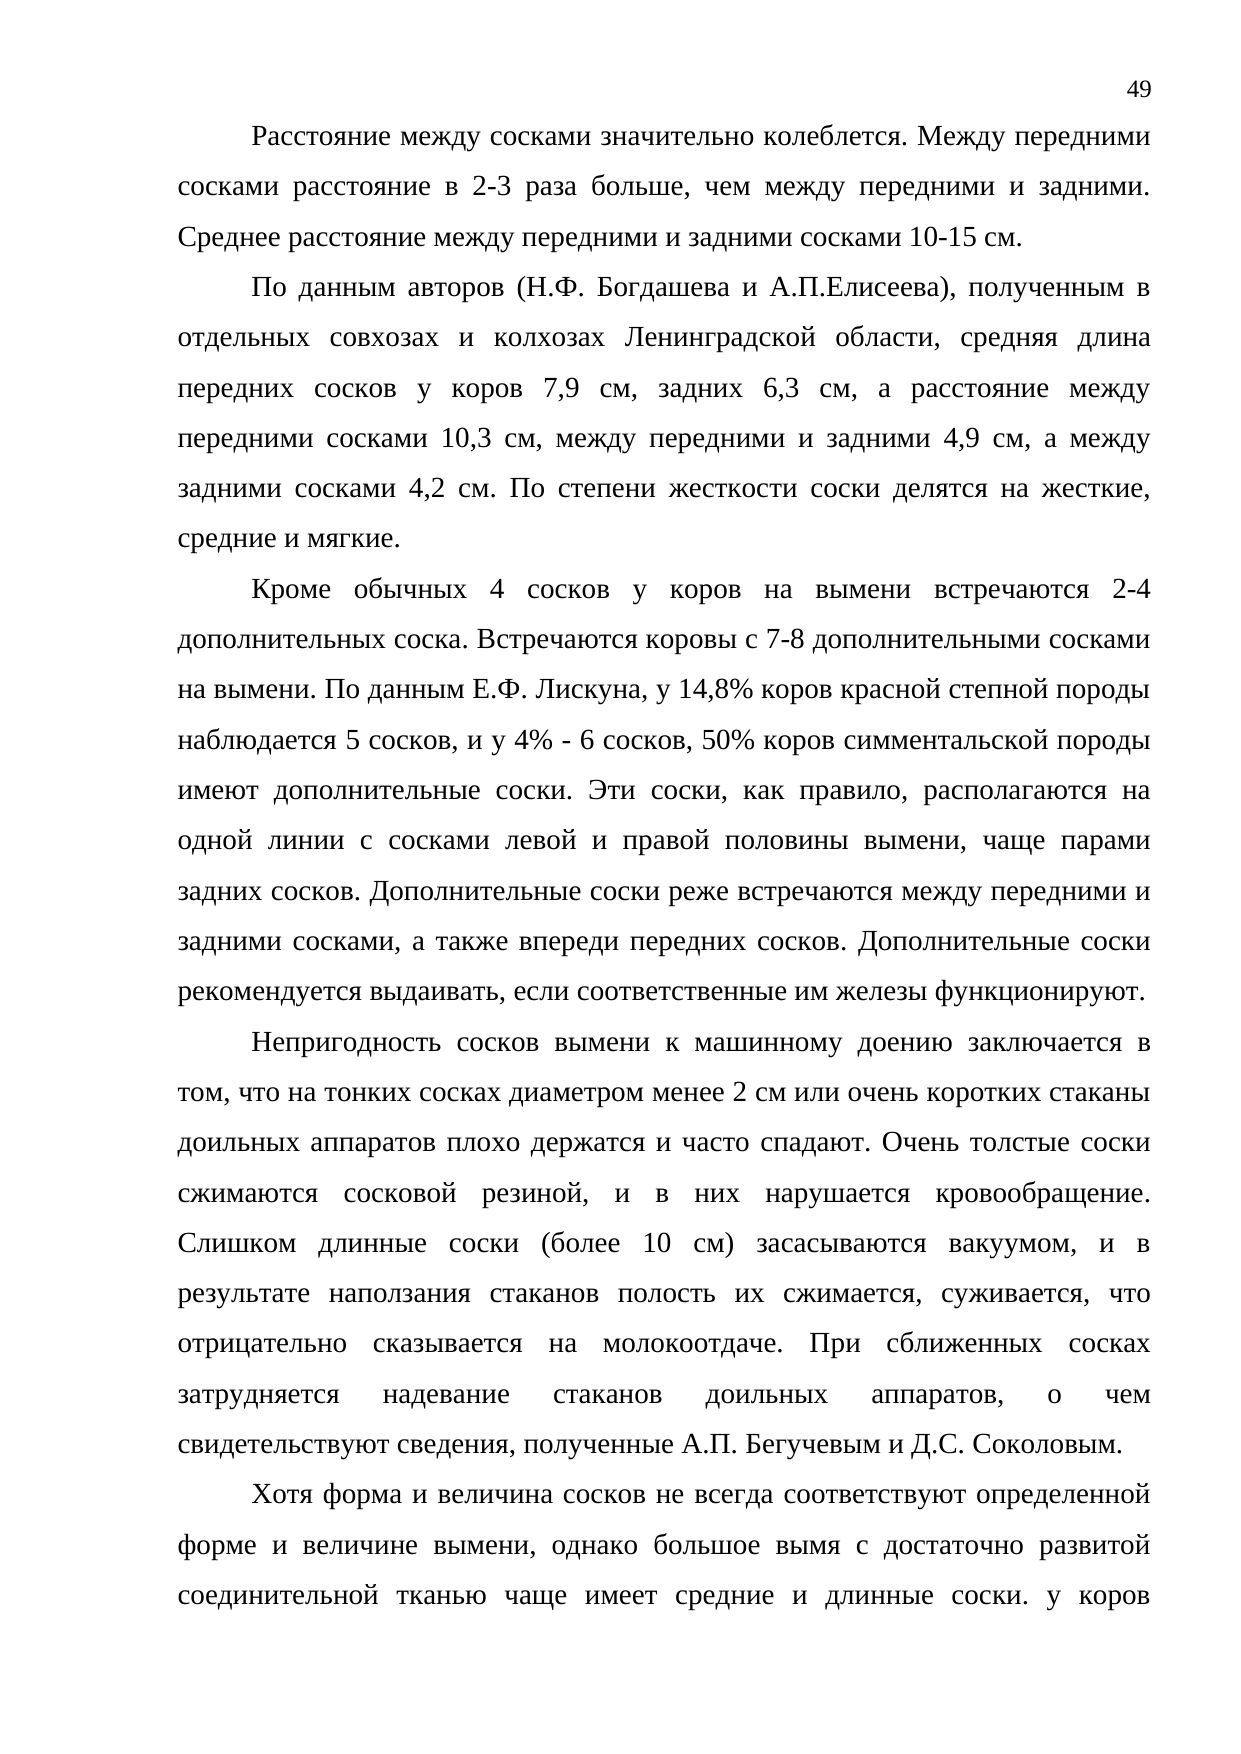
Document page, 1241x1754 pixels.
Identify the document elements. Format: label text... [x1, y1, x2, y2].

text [177, 1477, 1152, 1611]
text Кроме обычных 4 сосков у коров на вымени встречаются 2-4 дополнительных соска. Встречаются коровы с 7-8 дополнительными сосками на вымени. По данным Е.Ф. Лискуна, у 14,8% коров красной степной породы наблюдается 5 сосков, и у 4% - 6 сосков, 50% коров симментальской породы имеют дополнительные соски. Эти соски, как правило, располагаются на одной линии с сосками левой и правой половины вымени, чаще парами задних сосков. Дополнительные соски реже встречаются между передними и задними сосками, а также впереди передних сосков. Дополнительные соски рекомендуется выдаивать, если соответственные им железы функционируют. [177, 571, 1152, 1007]
text Расстояние между сосками значительно колеблется. Между передними сосками расстояние в 2-3 раза больше, чем между передними и задними. Среднее расстояние между передними и задними сосками 10-15 см. [177, 118, 1152, 252]
text По данным авторов (Н.Ф. Богдашева и А.П.Елисеева), полученным в отдельных совхозах и колхозах Ленинградской области, средняя длина передних сосков у коров 7,9 см, задних 6,3 см, а расстояние между передними сосками 10,3 см, между передними и задними 4,9 см, а между задними сосками 4,2 см. По степени жесткости соски делятся на жесткие, средние и мягкие. [177, 269, 1152, 554]
text Непригодность сосков вымени к машинному доению заключается в том, что на тонких сосках диаметром менее или очень коротких стаканы доильных аппаратов плохо держатся и часто спадают. Очень толстые соски сжимаются сосковой резиной, и в них нарушается кровообращение. Слишком длинные соски (более ) засасываются вакуумом, и в результате наползания стаканов полость их сжимается, суживается, что отрицательно сказывается на молокоотдаче. При сближенных сосках затрудняется надевание стаканов доильных аппаратов, о чем свидетельствуют сведения, полученные А.П. Бегучевым и Д.С. Соколовым. [177, 1024, 1152, 1460]
